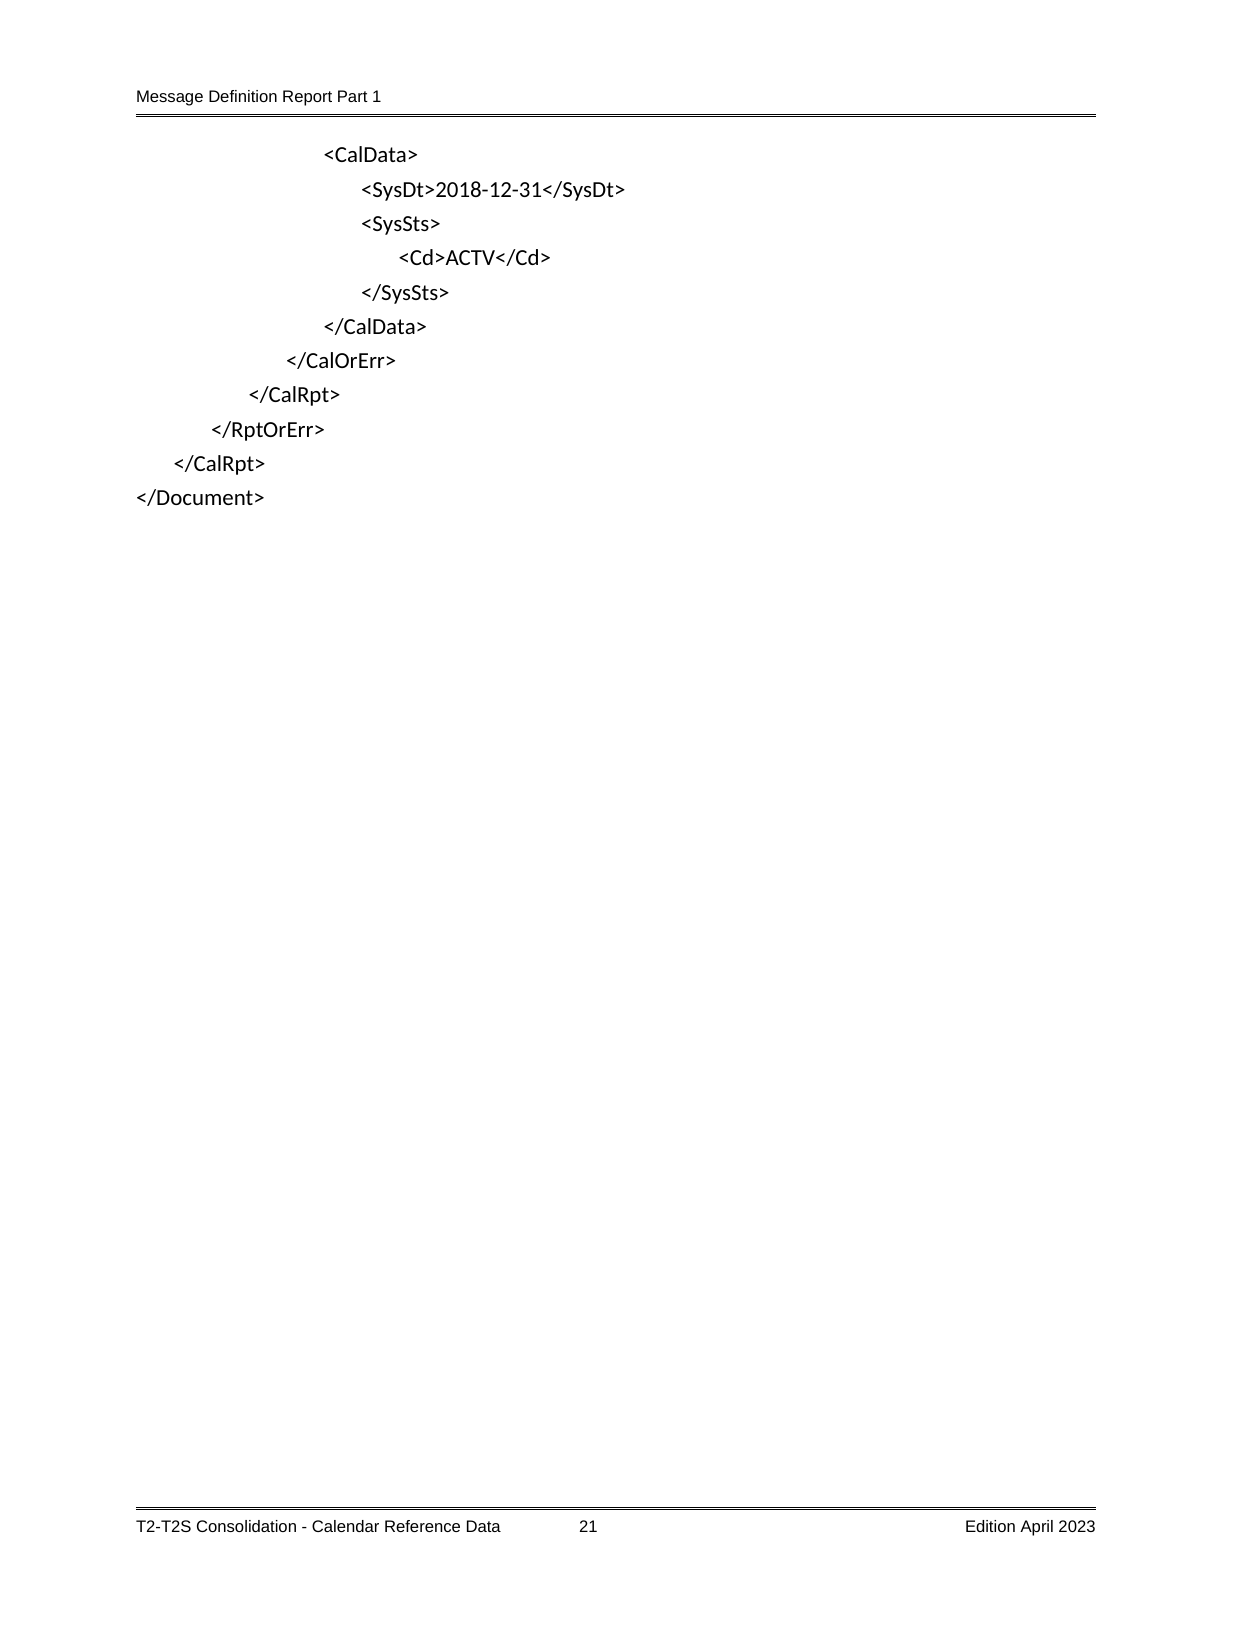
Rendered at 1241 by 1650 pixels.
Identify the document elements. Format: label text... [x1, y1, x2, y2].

text <CalData> [136, 141, 1104, 168]
text </CalRpt> [136, 380, 1104, 408]
text </CalData> [136, 312, 1104, 340]
text <SysSts> [136, 209, 1104, 237]
text </RptOrErr> [136, 415, 1104, 443]
text </CalOrErr> [136, 346, 1104, 374]
text </Document> [136, 483, 1104, 511]
text <Cd>ACTV</Cd> [136, 243, 1104, 271]
text </SysSts> [136, 278, 1104, 306]
text </CalRpt> [136, 449, 1104, 477]
text <SysDt>2018-12-31</SysDt> [136, 175, 1104, 203]
